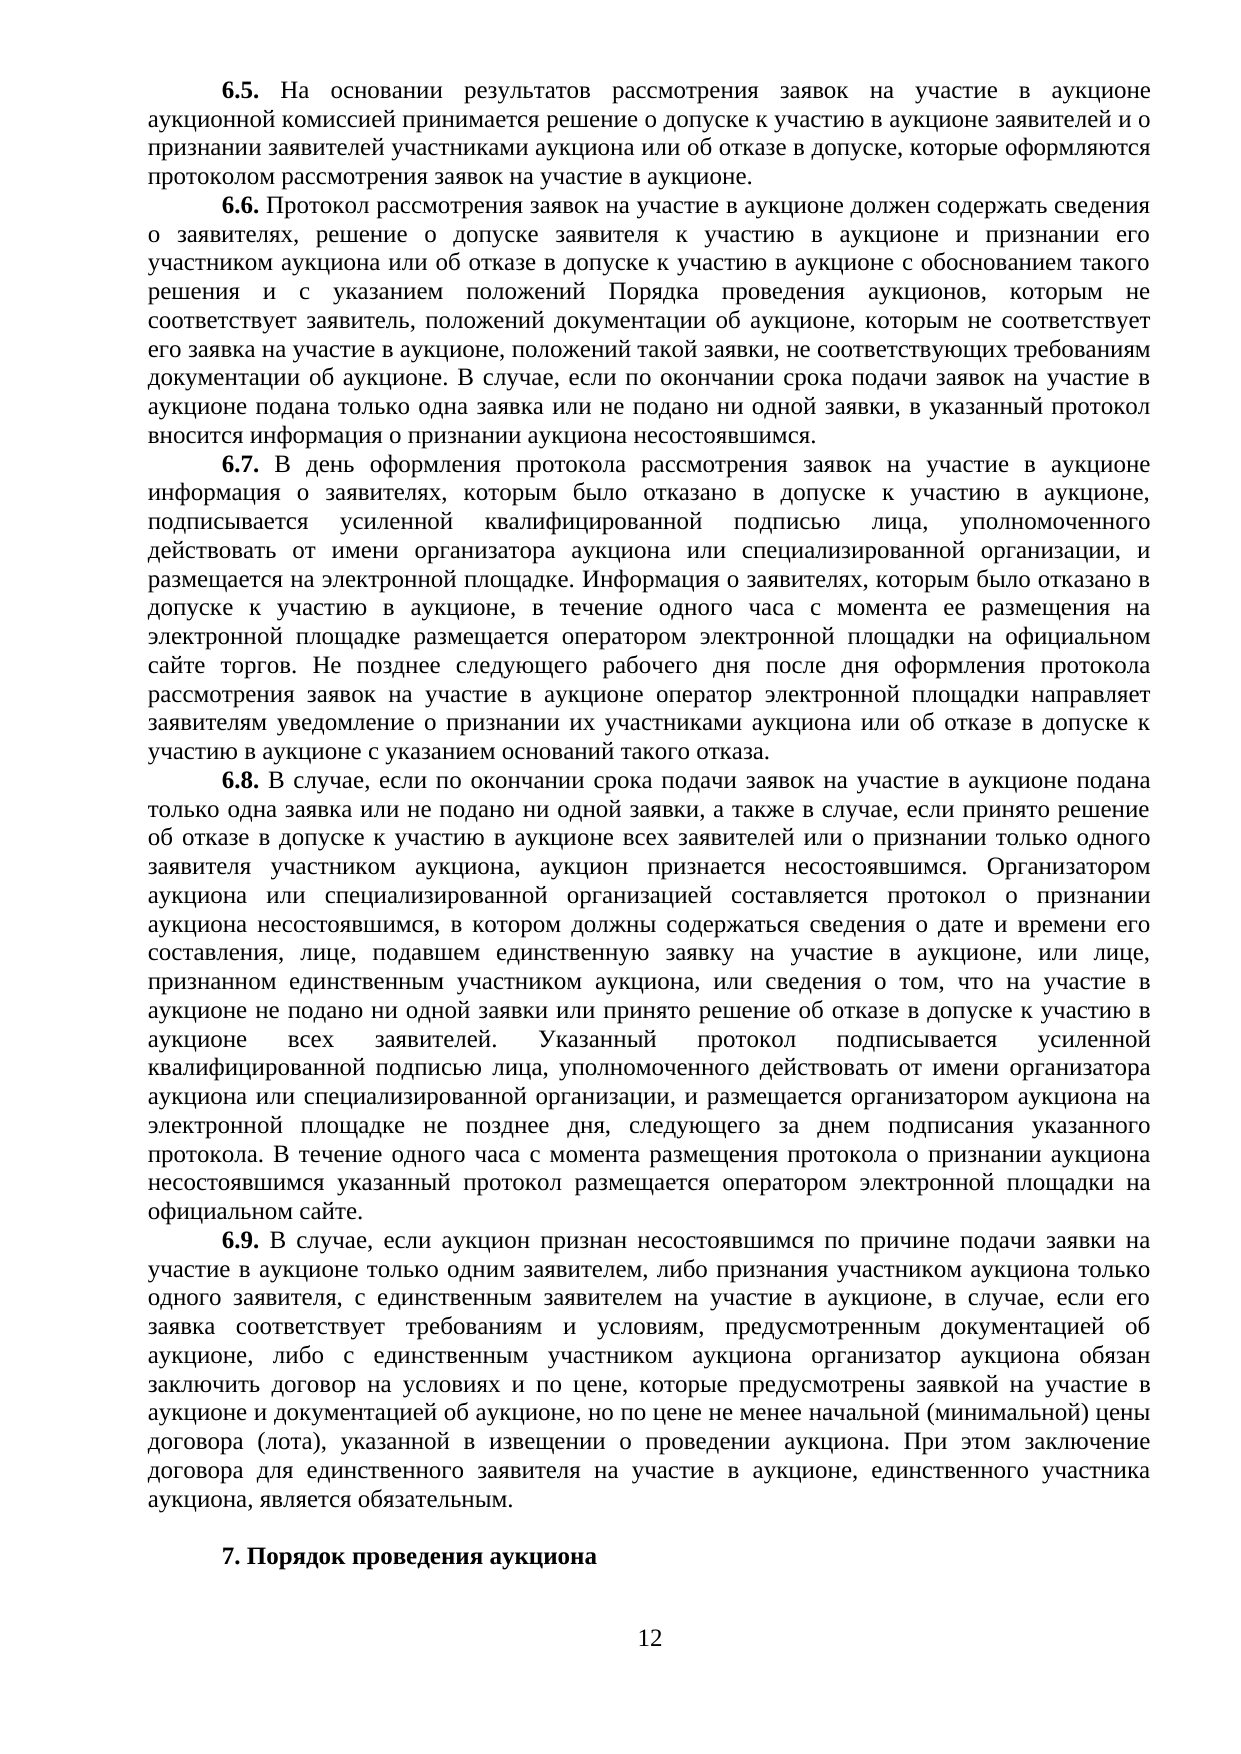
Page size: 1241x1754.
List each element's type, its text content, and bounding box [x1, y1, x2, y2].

text 6.5. На основании результатов рассмотрения заявок на участие в аукционе аукционной комиссией принимается решение о допуске к участию в аукционе заявителей и о признании заявителей участниками аукциона или об отказе в допуске, которые оформляются протоколом рассмотрения заявок на участие в аукционе. [148, 75, 1152, 190]
text 7. Порядок проведения аукциона [148, 1541, 1152, 1570]
text 6.9. В случае, если аукцион признан несостоявшимся по причине подачи заявки на участие в аукционе только одним заявителем, либо признания участником аукциона только одного заявителя, с единственным заявителем на участие в аукционе, в случае, если его заявка соответствует требованиям и условиям, предусмотренным документацией об аукционе, либо с единственным участником аукциона организатор аукциона обязан заключить договор на условиях и по цене, которые предусмотрены заявкой на участие в аукционе и документацией об аукционе, но по цене не менее начальной (минимальной) цены договора (лота), указанной в извещении о проведении аукциона. При этом заключение договора для единственного заявителя на участие в аукционе, единственного участника аукциона, является обязательным. [148, 1225, 1152, 1512]
text 6.8. В случае, если по окончании срока подачи заявок на участие в аукционе подана только одна заявка или не подано ни одной заявки, а также в случае, если принято решение об отказе в допуске к участию в аукционе всех заявителей или о признании только одного заявителя участником аукциона, аукцион признается несостоявшимся. Организатором аукциона или специализированной организацией составляется протокол о признании аукциона несостоявшимся, в котором должны содержаться сведения о дате и времени его составления, лице, подавшем единственную заявку на участие в аукционе, или лице, признанном единственным участником аукциона, или сведения о том, что на участие в аукционе не подано ни одной заявки или принято решение об отказе в допуске к участию в аукционе всех заявителей. Указанный протокол подписывается усиленной квалифицированной подписью лица, уполномоченного действовать от имени организатора аукциона или специализированной организации, и размещается организатором аукциона на электронной площадке не позднее дня, следующего за днем подписания указанного протокола. В течение одного часа с момента размещения протокола о признании аукциона несостоявшимся указанный протокол размещается оператором электронной площадки на официальном сайте. [148, 765, 1152, 1225]
text 6.6. Протокол рассмотрения заявок на участие в аукционе должен содержать сведения о заявителях, решение о допуске заявителя к участию в аукционе и признании его участником аукциона или об отказе в допуске к участию в аукционе с обоснованием такого решения и с указанием положений Порядка проведения аукционов, которым не соответствует заявитель, положений документации об аукционе, которым не соответствует его заявка на участие в аукционе, положений такой заявки, не соответствующих требованиям документации об аукционе. В случае, если по окончании срока подачи заявок на участие в аукционе подана только одна заявка или не подано ни одной заявки, в указанный протокол вносится информация о признании аукциона несостоявшимся. [148, 190, 1152, 449]
text 6.7. В день оформления протокола рассмотрения заявок на участие в аукционе информация о заявителях, которым было отказано в допуске к участию в аукционе, подписывается усиленной квалифицированной подписью лица, уполномоченного действовать от имени организатора аукциона или специализированной организации, и размещается на электронной площадке. Информация о заявителях, которым было отказано в допуске к участию в аукционе, в течение одного часа с момента ее размещения на электронной площадке размещается оператором электронной площадки на официальном сайте торгов. Не позднее следующего рабочего дня после дня оформления протокола рассмотрения заявок на участие в аукционе оператор электронной площадки направляет заявителям уведомление о признании их участниками аукциона или об отказе в допуске к участию в аукционе с указанием оснований такого отказа. [148, 449, 1152, 765]
